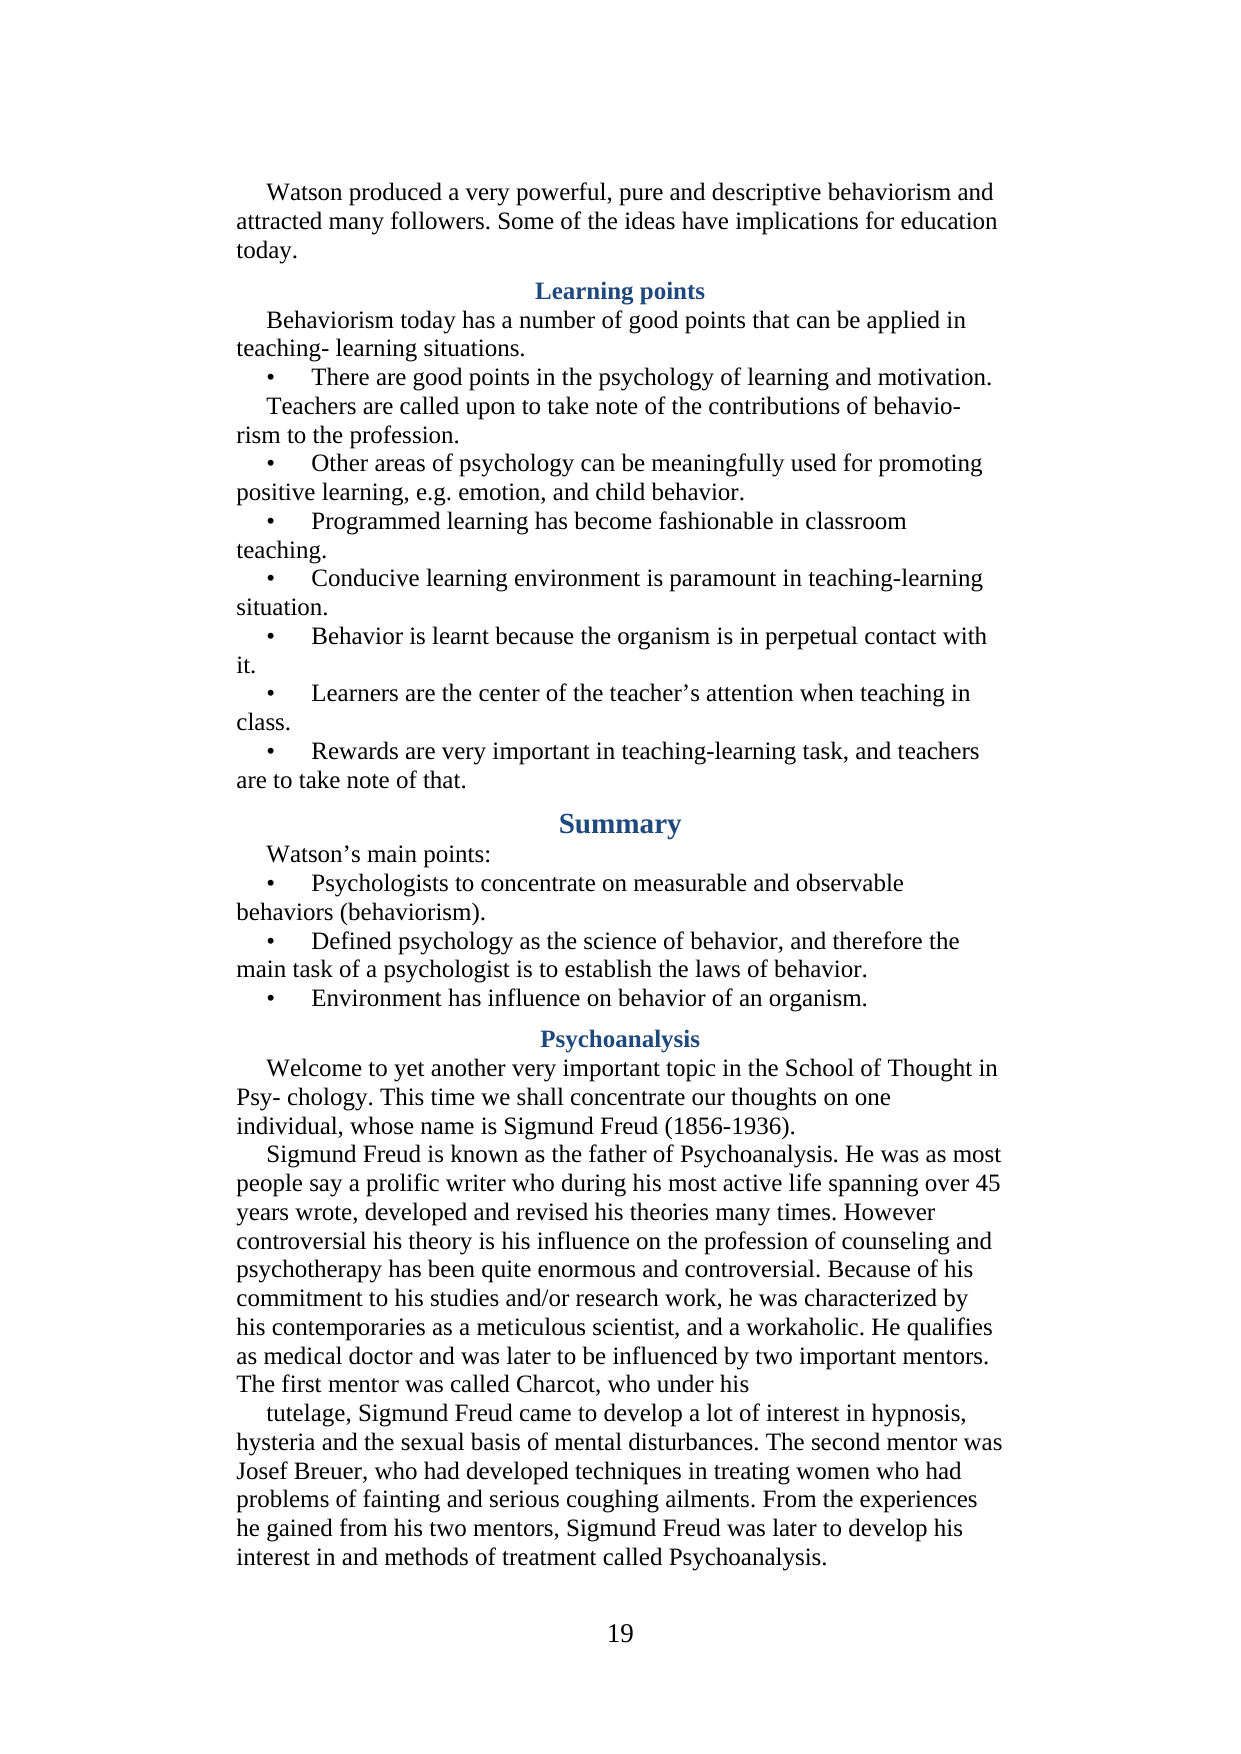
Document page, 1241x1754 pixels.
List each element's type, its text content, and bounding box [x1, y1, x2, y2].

text Behaviorism today has a number of good points that can be applied in teaching- learning situations. [236, 305, 1004, 362]
text Sigmund Freud is known as the father of Psychoanalysis. He was as most people say a prolific writer who during his most active life spanning over 45 years wrote, developed and revised his theories many times. However controversial his theory is his influence on the profession of counseling and psychotherapy has been quite enormous and controversial. Because of his commitment to his studies and/or research work, he was characterized by his contemporaries as a meticulous scientist, and a workaholic. He qualifies as medical doctor and was later to be influenced by two important mentors. The first mentor was called Charcot, who under his [236, 1139, 1004, 1398]
text Welcome to yet another very important topic in the School of Thought in Psy- chology. This time we shall concentrate our thoughts on one individual, whose name is Sigmund Freud (1856-1936). [236, 1053, 1004, 1139]
text Teachers are called upon to take note of the contributions of behavio- rism to the profession. [236, 391, 1004, 448]
subtitle Learning points [236, 276, 1004, 305]
text • Programmed learning has become fashionable in classroom teaching. [236, 506, 1004, 563]
text • Behavior is learnt because the organism is in perpetual contact with it. [236, 621, 1004, 678]
text • Rewards are very important in teaching-learning task, and teachers are to take note of that. [236, 736, 1004, 793]
text Watson produced a very powerful, pure and descriptive behaviorism and attracted many followers. Some of the ideas have implications for education today. [236, 177, 1004, 263]
text • Learners are the center of the teacher’s attention when teaching in class. [236, 678, 1004, 736]
text tutelage, Sigmund Freud came to develop a lot of interest in hypnosis, hysteria and the sexual basis of mental disturbances. The second mentor was Josef Breuer, who had developed techniques in treating women who had problems of fainting and serious coughing ailments. From the experiences he gained from his two mentors, Sigmund Freud was later to develop his interest in and methods of treatment called Psychoanalysis. [236, 1398, 1004, 1571]
text Watson’s main points: [236, 839, 1004, 868]
text • Environment has influence on behavior of an organism. [236, 983, 1004, 1012]
text • Conducive learning environment is paramount in teaching-learning situation. [236, 563, 1004, 621]
subtitle Psychoanalysis [236, 1024, 1004, 1053]
text • Other areas of psychology can be meaningfully used for promoting positive learning, e.g. emotion, and child behavior. [236, 448, 1004, 506]
text • Defined psychology as the science of behavior, and therefore the main task of a psychologist is to establish the laws of behavior. [236, 926, 1004, 983]
text • There are good points in the psychology of learning and motivation. [236, 362, 1004, 391]
subtitle Summary [236, 806, 1004, 839]
text • Psychologists to concentrate on measurable and observable behaviors (behaviorism). [236, 868, 1004, 926]
